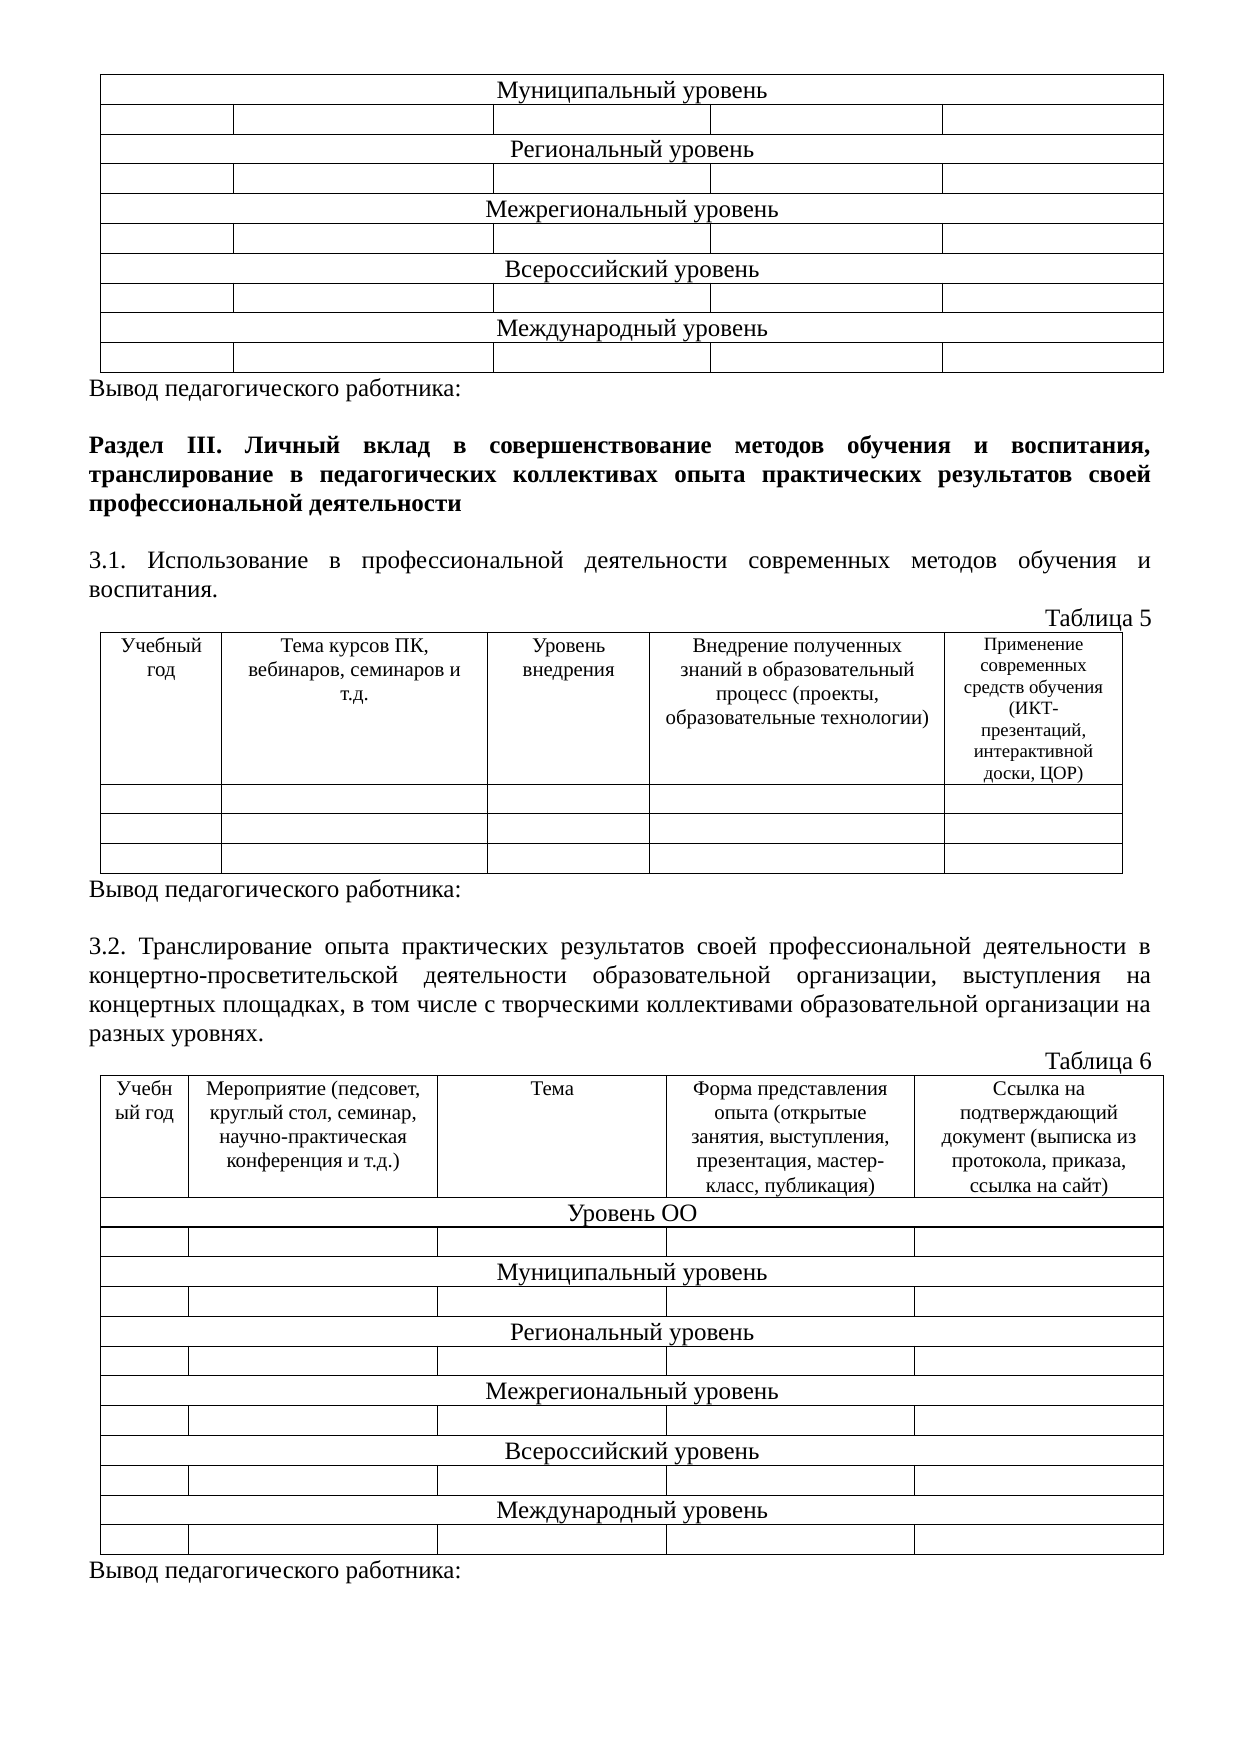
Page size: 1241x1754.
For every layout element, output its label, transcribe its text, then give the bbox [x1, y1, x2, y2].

table_cell [667, 1406, 914, 1435]
table_cell [915, 1406, 1163, 1435]
table_cell [488, 785, 649, 813]
text Вывод педагогического работника: [89, 1555, 1152, 1584]
table_cell [494, 284, 710, 312]
table_cell [915, 1228, 1163, 1256]
table_header Тема [438, 1076, 666, 1197]
table_header Применение современных средств обучения (ИКТ-презентаций, интерактивной доски, ЦОР) [945, 633, 1122, 783]
table_cell [234, 224, 493, 253]
table_cell [101, 785, 221, 813]
table_cell [222, 844, 487, 873]
table_cell [438, 1525, 666, 1554]
table_header Мероприятие (педсовет, круглый стол, семинар, научно-практическая конференция и т.д.) [189, 1076, 437, 1197]
table_cell [438, 1406, 666, 1435]
text Таблица 6 [89, 1046, 1152, 1075]
table_cell [711, 224, 942, 253]
table_cell [711, 105, 942, 133]
table_header Учебный год [101, 1076, 188, 1197]
table_cell [915, 1525, 1163, 1554]
table_cell [943, 284, 1163, 312]
table_cell [222, 785, 487, 813]
table_cell [711, 343, 942, 372]
table_cell [234, 105, 493, 133]
table_cell [943, 105, 1163, 133]
table_cell [101, 105, 233, 133]
table_header Ссылка на подтверждающий документ (выписка из протокола, приказа, ссылка на сайт) [915, 1076, 1163, 1197]
table_cell [488, 844, 649, 873]
table_cell Уровень ОО [101, 1198, 1163, 1226]
table_cell [488, 814, 649, 843]
table_cell Международный уровень [101, 313, 1163, 342]
table_cell [494, 105, 710, 133]
table_cell [667, 1525, 914, 1554]
text Вывод педагогического работника: [89, 373, 1152, 402]
table_header Внедрение полученных знаний в образовательный процесс (проекты, образовательные технологии) [650, 633, 944, 783]
table_cell [101, 1466, 188, 1494]
table_cell [711, 164, 942, 193]
table_cell [667, 1228, 914, 1256]
table_cell [189, 1347, 437, 1375]
table_cell [943, 224, 1163, 253]
table_cell Муниципальный уровень [101, 75, 1163, 104]
table_cell [101, 814, 221, 843]
text Раздел III. Личный вклад в совершенствование методов обучения и воспитания, транслирование в педагогических коллективах опыта практических результатов своей профессиональной деятельности [89, 430, 1152, 517]
table_cell Межрегиональный уровень [101, 194, 1163, 223]
table_header Форма представления опыта (открытые занятия, выступления, презентация, мастер-класс, публикация) [667, 1076, 914, 1197]
table_cell [494, 164, 710, 193]
table_cell [945, 814, 1122, 843]
table_cell [234, 284, 493, 312]
table_cell [438, 1287, 666, 1316]
table_cell [438, 1466, 666, 1494]
table_cell [945, 844, 1122, 873]
table_cell [711, 284, 942, 312]
table_cell [101, 1287, 188, 1316]
table_cell Всероссийский уровень [101, 254, 1163, 282]
table_cell [915, 1466, 1163, 1494]
table_cell [494, 343, 710, 372]
table_cell [650, 785, 944, 813]
table_cell [101, 1347, 188, 1375]
table_cell [945, 785, 1122, 813]
text 3.2. Транслирование опыта практических результатов своей профессиональной деятельности в концертно-просветительской деятельности образовательной организации, выступления на концертных площадках, в том числе с творческими коллективами образовательной организации на разных уровнях. [89, 931, 1152, 1046]
table_cell [943, 164, 1163, 193]
table_cell [222, 814, 487, 843]
table_cell [189, 1287, 437, 1316]
table_cell Всероссийский уровень [101, 1436, 1163, 1465]
table_cell [667, 1466, 914, 1494]
table_cell [101, 1406, 188, 1435]
table_cell Муниципальный уровень [101, 1257, 1163, 1286]
table_header Уровень внедрения [488, 633, 649, 783]
table_cell [943, 343, 1163, 372]
table_cell [438, 1347, 666, 1375]
table_cell [234, 343, 493, 372]
table_cell [101, 1525, 188, 1554]
table_header Учебный год [101, 633, 221, 783]
table_cell [101, 224, 233, 253]
text Вывод педагогического работника: [89, 874, 1152, 903]
table_cell [189, 1466, 437, 1494]
table_cell [101, 1228, 188, 1256]
table_cell Региональный уровень [101, 1317, 1163, 1346]
table_cell [101, 343, 233, 372]
table_cell [915, 1347, 1163, 1375]
table_cell [650, 844, 944, 873]
table_cell [667, 1347, 914, 1375]
table_cell [101, 284, 233, 312]
table_cell [494, 224, 710, 253]
table_cell Региональный уровень [101, 135, 1163, 163]
table_cell [189, 1525, 437, 1554]
table_header Тема курсов ПК, вебинаров, семинаров и т.д. [222, 633, 487, 783]
table_cell Межрегиональный уровень [101, 1376, 1163, 1405]
table_cell [438, 1228, 666, 1256]
text Таблица 5 [89, 603, 1152, 632]
table_cell [915, 1287, 1163, 1316]
table_cell [189, 1228, 437, 1256]
table_cell Международный уровень [101, 1496, 1163, 1524]
text 3.1. Использование в профессиональной деятельности современных методов обучения и воспитания. [89, 545, 1152, 603]
table_cell [667, 1287, 914, 1316]
table_cell [234, 164, 493, 193]
table_cell [650, 814, 944, 843]
table_cell [101, 844, 221, 873]
table_cell [189, 1406, 437, 1435]
table_cell [101, 164, 233, 193]
